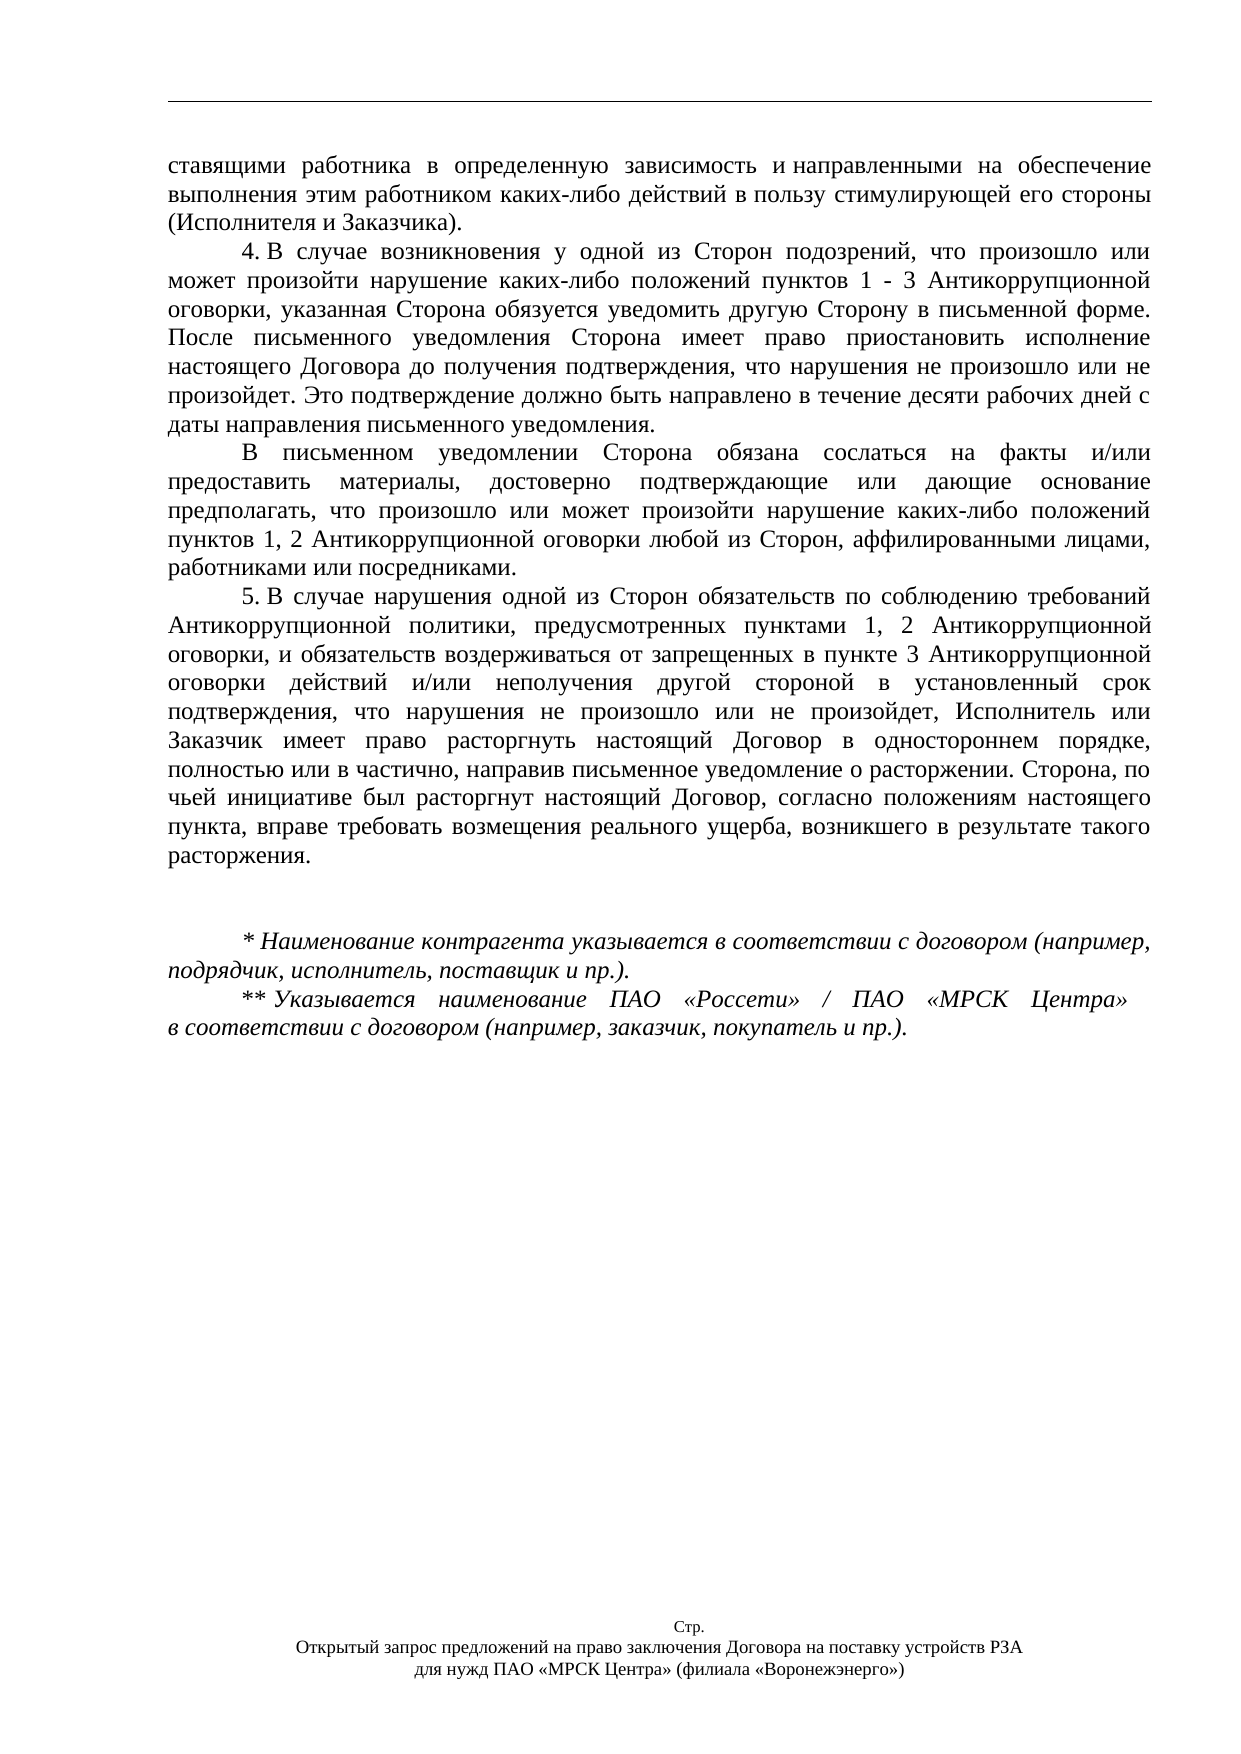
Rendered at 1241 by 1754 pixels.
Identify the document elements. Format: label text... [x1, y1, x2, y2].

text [168, 150, 1152, 236]
text В письменном уведомлении Сторона обязана сослаться на факты и/или предоставить материалы, достоверно подтверждающие или дающие основание предполагать, что произошло или может произойти нарушение каких-либо положений пунктов 1, 2 Антикоррупционной оговорки любой из Сторон, аффилированными лицами, работниками или посредниками. [168, 437, 1152, 581]
text 4. В случае возникновения у одной из Сторон подозрений, что произошло или может произойти нарушение каких-либо положений пунктов 1 - 3 Антикоррупционной оговорки, указанная Сторона обязуется уведомить другую Сторону в письменной форме. После письменного уведомления Сторона имеет право приостановить исполнение настоящего Договора до получения подтверждения, что нарушения не произошло или не произойдет. Это подтверждение должно быть направлено в течение десяти рабочих дней с даты направления письменного уведомления. [168, 236, 1152, 437]
text ** Указывается наименование ПАО «Россети» / ПАО «МРСК Центра» в соответствии с договором (например, заказчик, покупатель и пр.). [168, 984, 1152, 1041]
text 5. В случае нарушения одной из Сторон обязательств по соблюдению требований Антикоррупционной политики, предусмотренных пунктами 1, 2 Антикоррупционной оговорки, и обязательств воздерживаться от запрещенных в пункте 3 Антикоррупционной оговорки действий и/или неполучения другой стороной в установленный срок подтверждения, что нарушения не произошло или не произойдет, Исполнитель или Заказчик имеет право расторгнуть настоящий Договор в одностороннем порядке, полностью или в частично, направив письменное уведомление о расторжении. Сторона, по чьей инициативе был расторгнут настоящий Договор, согласно положениям настоящего пункта, вправе требовать возмещения реального ущерба, возникшего в результате такого расторжения. [168, 581, 1152, 869]
text * Наименование контрагента указывается в соответствии с договором (например, подрядчик, исполнитель, поставщик и пр.). [168, 926, 1152, 984]
